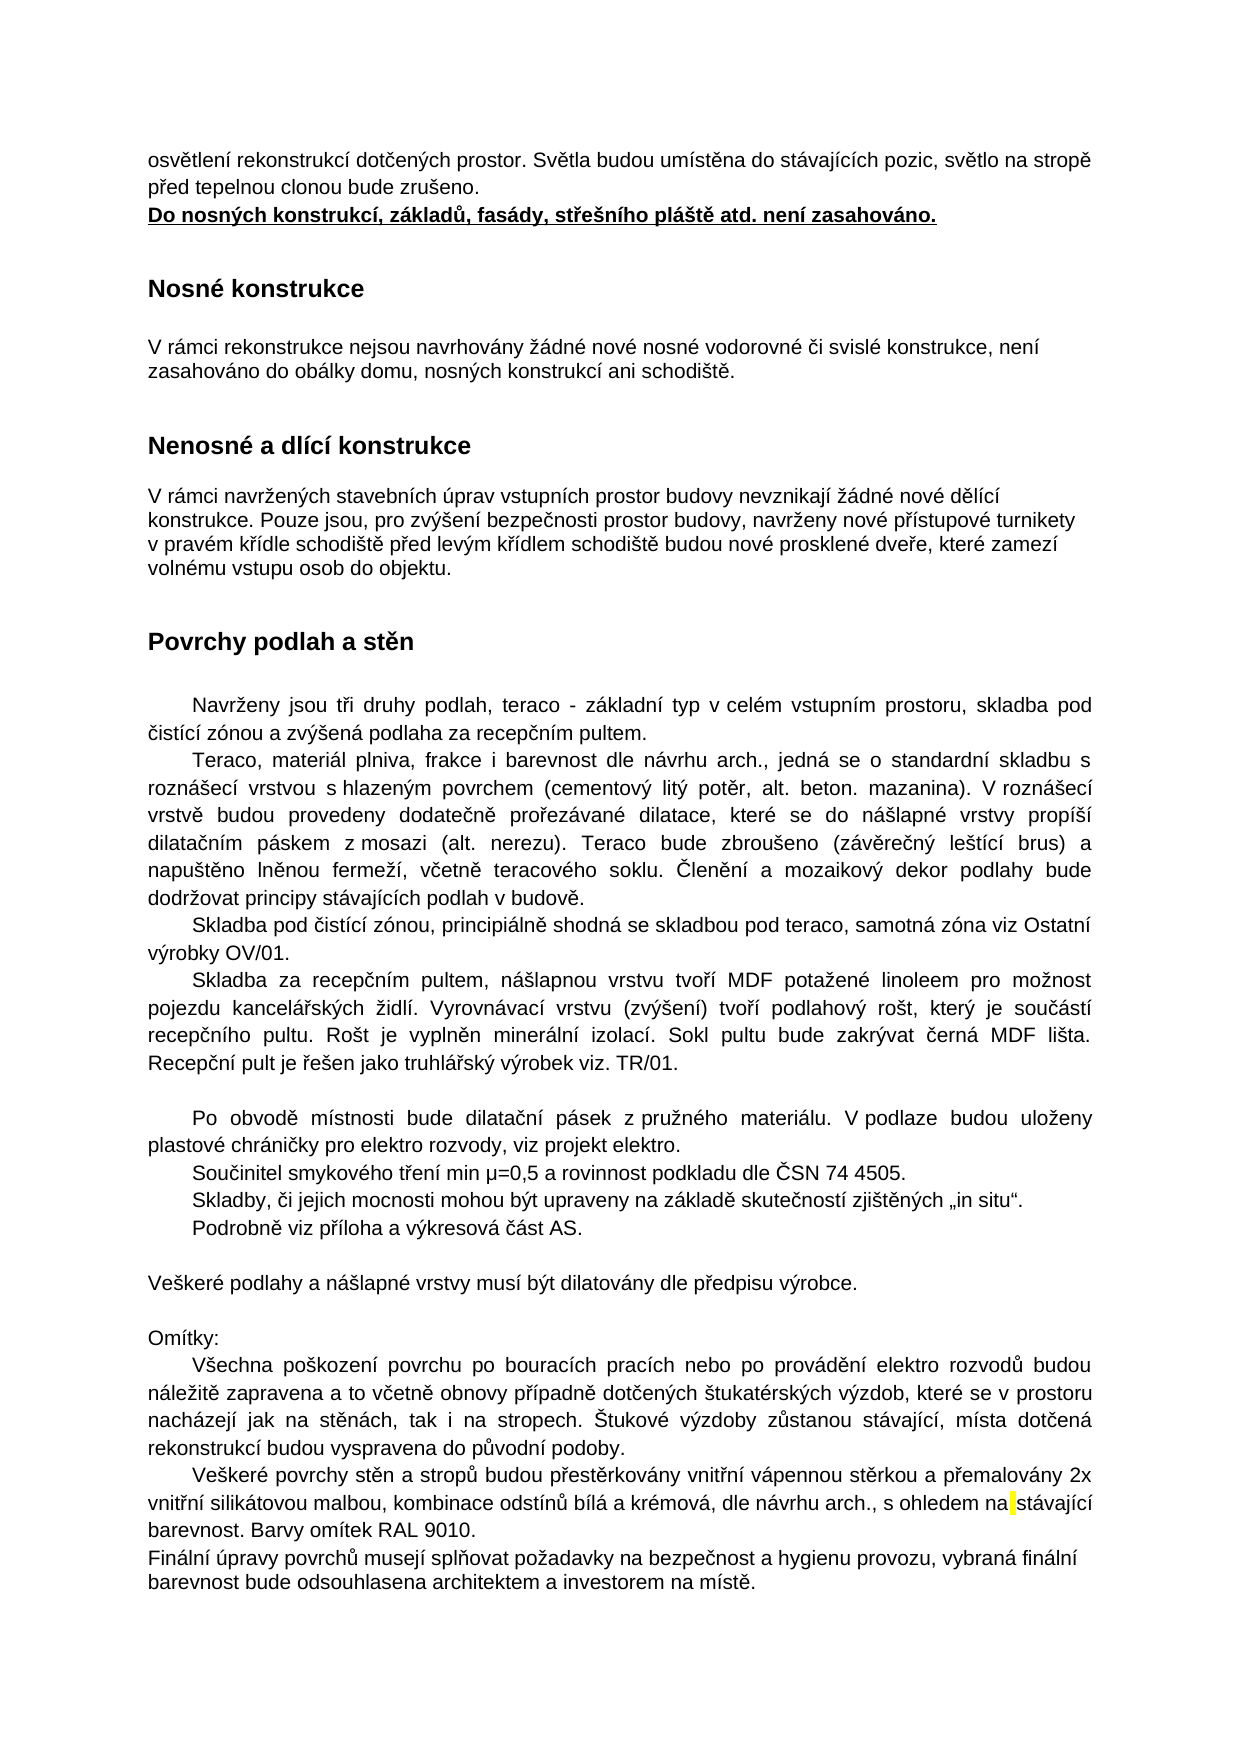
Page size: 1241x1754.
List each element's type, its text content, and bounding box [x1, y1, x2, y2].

text Omítky: [148, 1326, 1093, 1350]
text Teraco, materiál plniva, frakce i barevnost dle návrhu arch., jedná se o standardní skladbu s roznášecí vrstvou s hlazeným povrchem (cementový litý potěr, alt. beton. mazanina). V roznášecí vrstvě budou provedeny dodatečně prořezávané dilatace, které se do nášlapné vrstvy propíší dilatačním páskem z mosazi (alt. nerezu). Teraco bude zbroušeno (závěrečný leštící brus) a napuštěno lněnou fermeží, včetně teracového soklu. Členění a mozaikový dekor podlahy bude dodržovat principy stávajících podlah v budově. [148, 748, 1093, 910]
text Skladby, či jejich mocnosti mohou být upraveny na základě skutečností zjištěných „in situ“. [148, 1188, 1093, 1212]
text Po obvodě místnosti bude dilatační pásek z pružného materiálu. V podlaze budou uloženy plastové chráničky pro elektro rozvody, viz projekt elektro. [148, 1106, 1093, 1157]
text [148, 148, 1093, 199]
text Skladba za recepčním pultem, nášlapnou vrstvu tvoří MDF potažené linoleem pro možnost pojezdu kancelářských židlí. Vyrovnávací vrstvu (zvýšení) tvoří podlahový rošt, který je součástí recepčního pultu. Rošt je vyplněn minerální izolací. Sokl pultu bude zakrývat černá MDF lišta. Recepční pult je řešen jako truhlářský výrobek viz. TR/01. [148, 968, 1093, 1075]
text Do nosných konstrukcí, základů, fasády, střešního pláště atd. není zasahováno. [148, 203, 1093, 227]
text Navrženy jsou tři druhy podlah, teraco - základní typ v celém vstupním prostoru, skladba pod čistící zónou a zvýšená podlaha za recepčním pultem. [148, 693, 1093, 745]
text Veškeré podlahy a nášlapné vrstvy musí být dilatovány dle předpisu výrobce. [148, 1271, 1093, 1295]
text Skladba pod čistící zónou, principiálně shodná se skladbou pod teraco, samotná zóna viz Ostatní výrobky OV/01. [148, 913, 1093, 965]
text Finální úpravy povrchů musejí splňovat požadavky na bezpečnost a hygienu provozu, vybraná finální barevnost bude odsouhlasena architektem a investorem na místě. [148, 1546, 1093, 1594]
text Nenosné a dlící konstrukce [148, 431, 1093, 459]
text Součinitel smykového tření min μ=0,5 a rovinnost podkladu dle ČSN 74 4505. [148, 1161, 1093, 1185]
text Veškeré povrchy stěn a stropů budou přestěrkovány vnitřní vápennou stěrkou a přemalovány 2x vnitřní silikátovou malbou, kombinace odstínů bílá a krémová, dle návrhu arch., s ohledem na stávající barevnost. Barvy omítek RAL 9010. [148, 1463, 1093, 1542]
text Povrchy podlah a stěn [148, 627, 1093, 656]
text Nosné konstrukce [148, 274, 1093, 303]
text V rámci rekonstrukce nejsou navrhovány žádné nové nosné vodorovné či svislé konstrukce, není zasahováno do obálky domu, nosných konstrukcí ani schodiště. [148, 335, 1093, 383]
text V rámci navržených stavebních úprav vstupních prostor budovy nevznikají žádné nové dělící konstrukce. Pouze jsou, pro zvýšení bezpečnosti prostor budovy, navrženy nové přístupové turnikety v pravém křídle schodiště před levým křídlem schodiště budou nové prosklené dveře, které zamezí volnému vstupu osob do objektu. [148, 483, 1093, 579]
text Všechna poškození povrchu po bouracích pracích nebo po provádění elektro rozvodů budou náležitě zapravena a to včetně obnovy případně dotčených štukatérských výzdob, které se v prostoru nacházejí jak na stěnách, tak i na stropech. Štukové výzdoby zůstanou stávající, místa dotčená rekonstrukcí budou vyspravena do původní podoby. [148, 1353, 1093, 1460]
text Podrobně viz příloha a výkresová část AS. [148, 1216, 1093, 1240]
